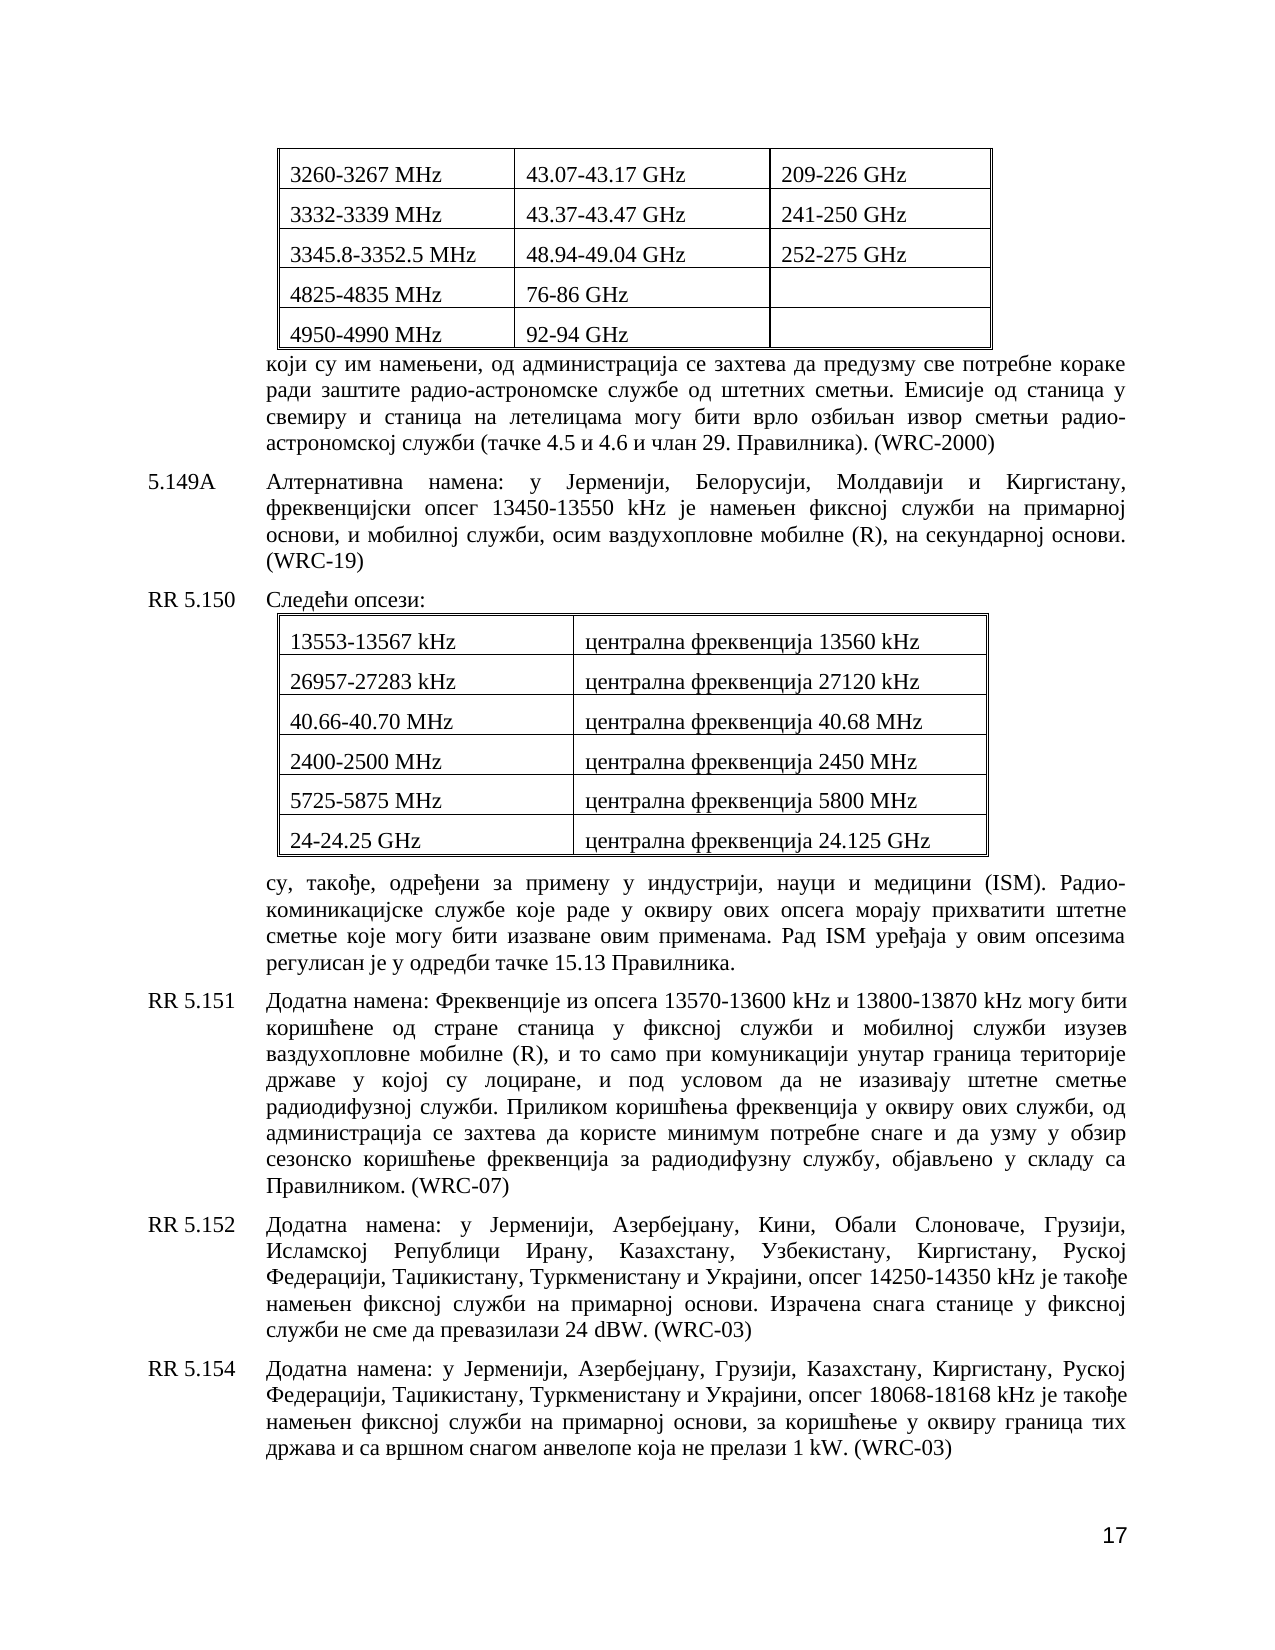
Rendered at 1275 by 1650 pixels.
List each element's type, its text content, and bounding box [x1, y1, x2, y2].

table_cell 92-94 GHz [515, 308, 769, 347]
table_cell 43.37-43.47 GHz [515, 189, 769, 227]
table_cell 5725-5875 MHz [280, 775, 573, 814]
text RR 5.154 Додатна намена: у Јерменији, Азербејџану, Грузији, Казахстану, Киргистану, Руској Федерацији, Таџикистану, Туркменистану и Украјини, опсег 18068-18168 kHz је такође намењен фиксној служби на примарној основи, за коришћење у оквиру граница тих држава и са вршном снагом анвелопе која не прелази 1 kW. (WRC-03) [148, 1355, 1127, 1460]
table_cell централна фреквенција 40.68 MHz [574, 695, 986, 734]
table_header централна фреквенција 13560 kHz [574, 616, 986, 654]
table_cell 209-226 GHz [771, 149, 990, 187]
table_cell 3260-3267 MHz [280, 149, 514, 187]
table_cell 241-250 GHz [771, 189, 990, 227]
table_cell 43.07-43.17 GHz [515, 149, 769, 187]
table_cell 252-275 GHz [771, 229, 990, 267]
table_cell [771, 308, 990, 347]
list су, такође, одређени за примену у индустрији, науци и медицини (ISM). Радио-коминикацијске службе које раде у оквиру ових опсега морају прихватити штетне сметње које могу бити изазване овим применама. Рад ISM уређаја у овим опсезима регулисан је у одредби тачке 15.13 Правилника. [266, 869, 1127, 975]
table_cell 24-24.25 GHz [280, 815, 573, 854]
list RR 5.151 Додатна намена: Фреквенције из опсега 13570-13600 kHz и 13800-13870 kHz могу бити коришћене од стране станица у фиксној служби и мобилној служби изузев ваздухопловне мобилне (R), и то само при комуникацији унутар граница територије државе у којој су лоциране, и под условом да не изазивају штетне сметње радиодифузној служби. Приликом коришћења фреквенција у оквиру ових служби, од администрација се захтева да користе минимум потребне снаге и да узму у обзир сезонско коришћење фреквенција за радиодифузну службу, објављено у складу са Правилником. (WRC-07) [148, 987, 1127, 1198]
table_cell 3345.8-3352.5 MHz [280, 229, 514, 267]
text 5.149A Алтернативна намена: у Јерменији, Белорусији, Молдавији и Киргистану, фреквенцијски опсег 13450-13550 kHz је намењен фиксној служби на примарној основи, и мобилној служби, осим ваздухопловне мобилне (R), на секундарној основи. (WRC-19) [148, 468, 1127, 573]
table_cell [771, 268, 990, 307]
table_cell 76-86 GHz [515, 268, 769, 307]
list који су им намењени, од администрација се захтева да предузму све потребне кораке ради заштите радио-астрономске службе од штетних сметњи. Емисије од станица у свемиру и станица на летелицама могу бити врло озбиљан извор сметњи радио-астрономској служби (тачке 4.5 и 4.6 и члан 29. Правилника). (WRC-2000) [148, 350, 1127, 456]
list RR 5.150 Следећи опсези: [148, 586, 1127, 612]
table_cell 4950-4990 MHz [280, 308, 514, 347]
table_cell 40.66-40.70 MHz [280, 695, 573, 734]
table_cell 4825-4835 MHz [280, 268, 514, 307]
table_cell централна фреквенција 5800 MHz [574, 775, 986, 814]
table_cell централна фреквенција 27120 kHz [574, 655, 986, 694]
table_header 13553-13567 kHz [280, 616, 573, 654]
table_cell централна фреквенција 2450 MHz [574, 735, 986, 774]
text RR 5.152 Додатна намена: у Јерменији, Азербејџану, Кини, Обали Слоноваче, Грузији, Исламској Републици Ирану, Казахстану, Узбекистану, Киргистану, Руској Федерацији, Таџикистану, Туркменистану и Украјини, опсег 14250-14350 kHz је такође намењен фиксној служби на примарној основи. Израчена снага станице у фиксној служби не сме да превазилази 24 dBW. (WRC-03) [148, 1211, 1127, 1342]
table_cell 2400-2500 MHz [280, 735, 573, 774]
table_cell централна фреквенција 24.125 GHz [574, 815, 986, 854]
table_cell 3332-3339 MHz [280, 189, 514, 227]
table_cell 48.94-49.04 GHz [515, 229, 769, 267]
table_cell 26957-27283 kHz [280, 655, 573, 694]
